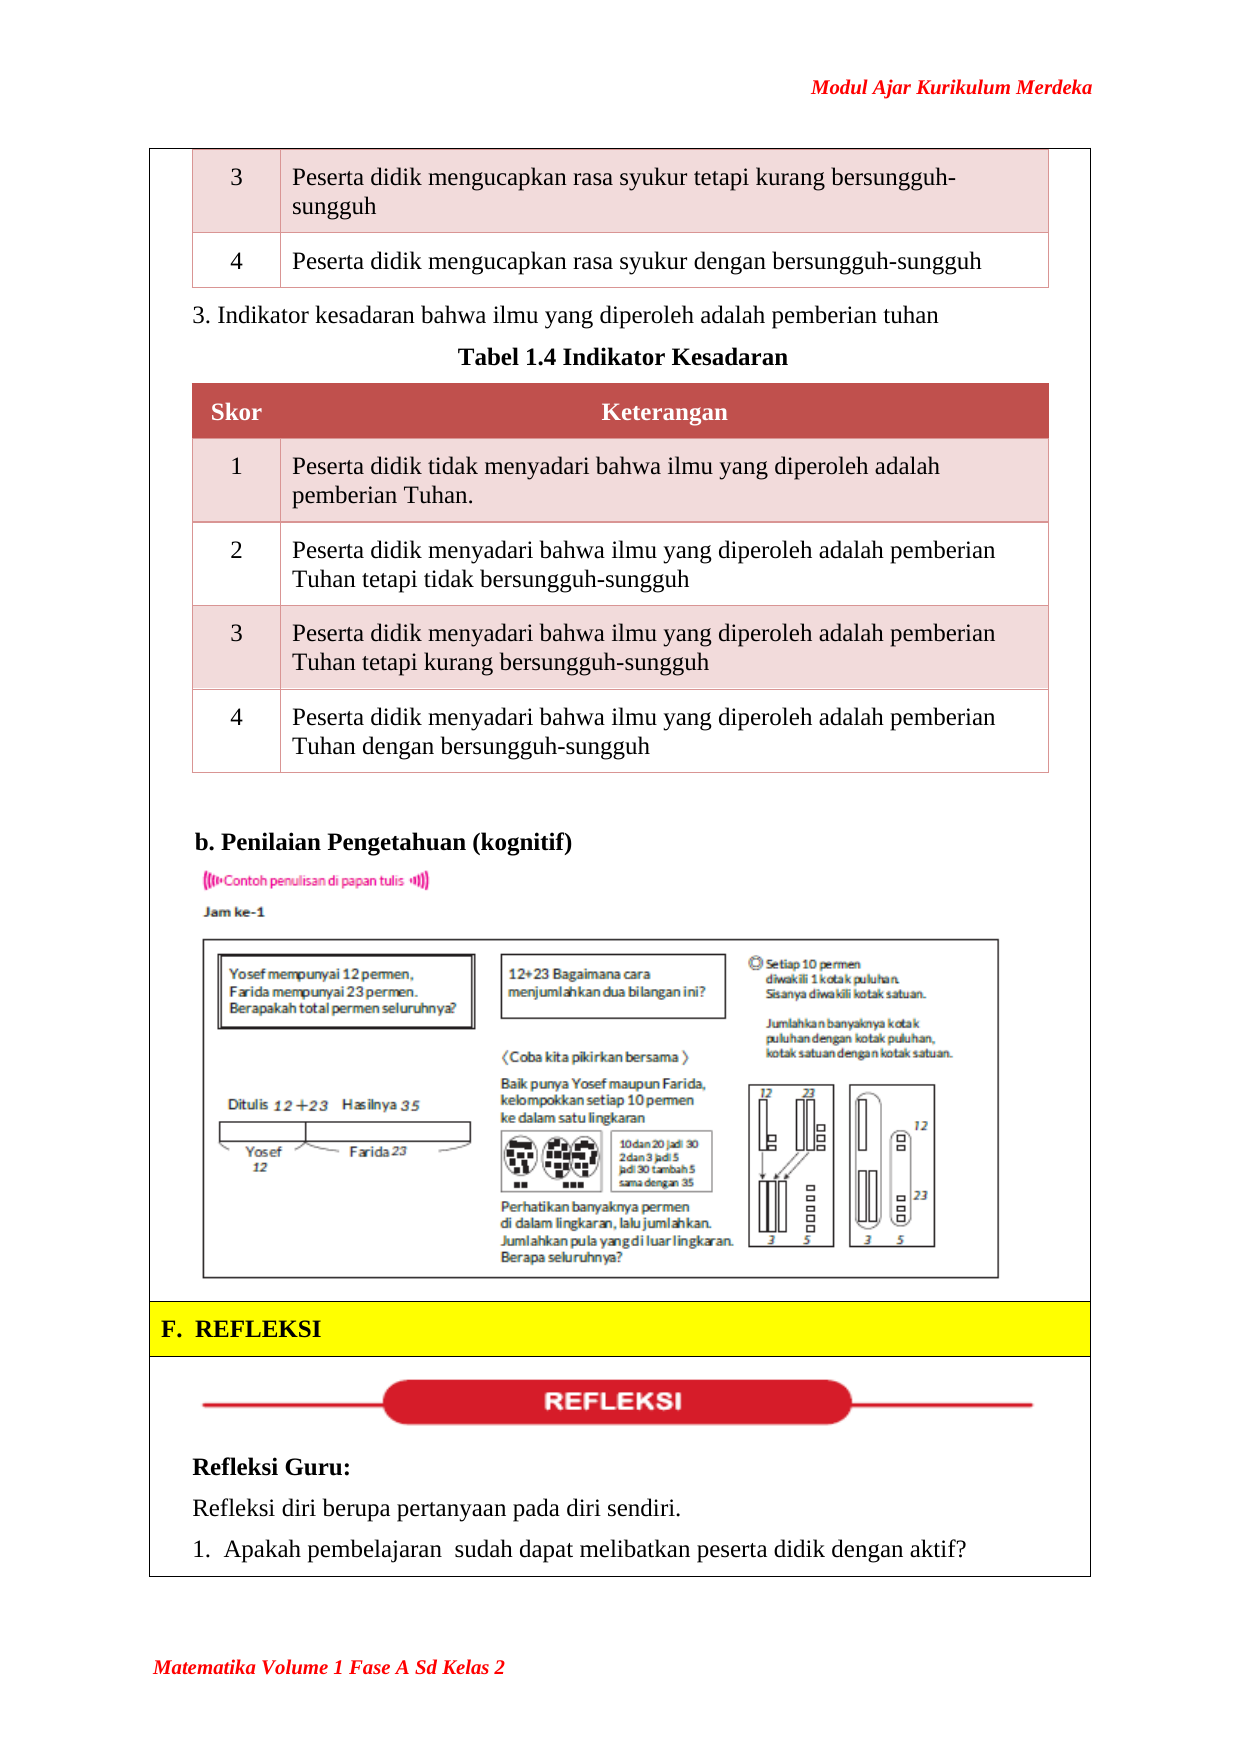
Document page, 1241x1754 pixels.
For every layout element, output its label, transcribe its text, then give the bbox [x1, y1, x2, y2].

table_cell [150, 1357, 1090, 1576]
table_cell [150, 149, 1090, 1301]
table_cell F. REFLEKSI [150, 1302, 1090, 1356]
picture [194, 1369, 1051, 1440]
picture [194, 868, 1010, 1289]
